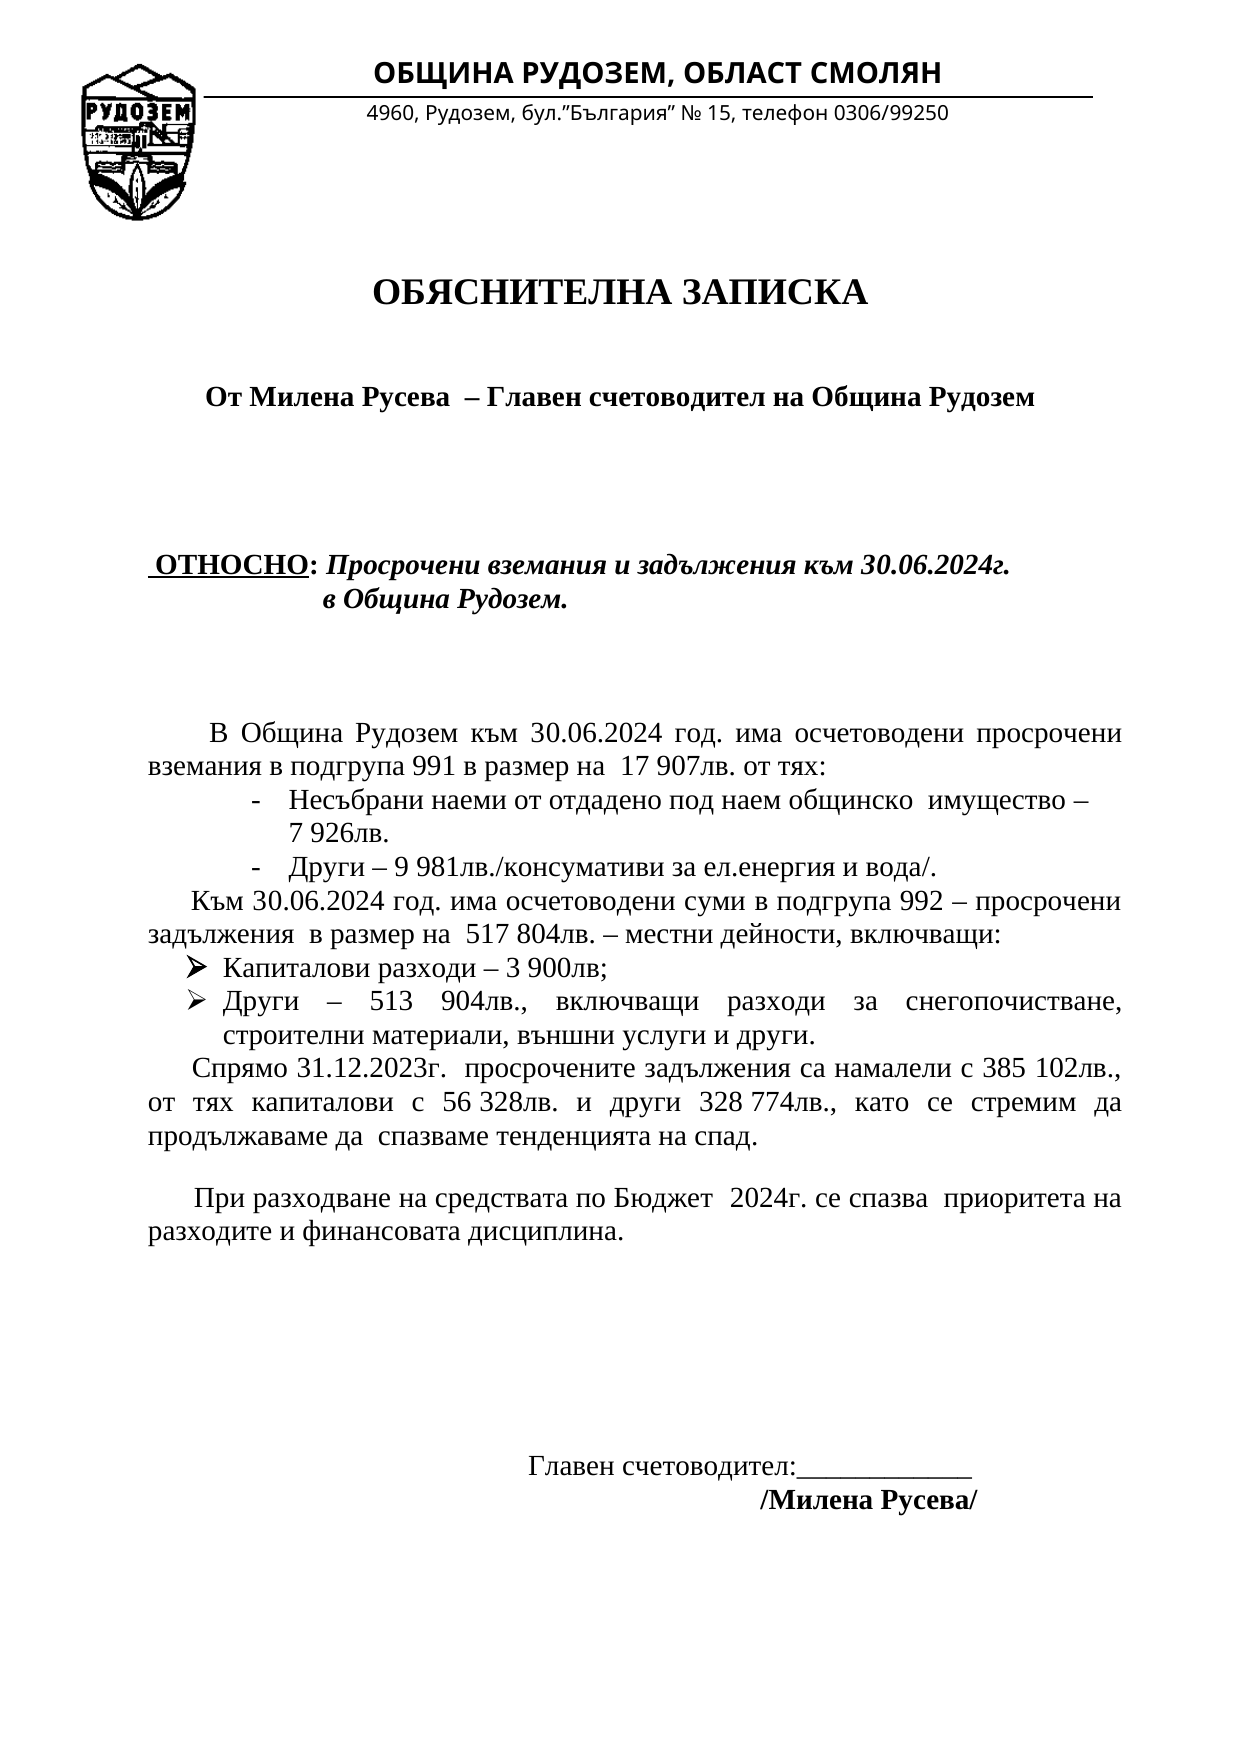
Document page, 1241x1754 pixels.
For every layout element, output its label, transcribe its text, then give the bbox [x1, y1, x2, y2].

picture [72, 55, 204, 224]
text В Община Рудозем към 30.06.2024 год. има осчетоводени просрочени вземания в подгрупа 991 в размер на 17 907лв. от тях: [148, 715, 1123, 782]
list Капиталови разходи – 3 900лв; [185, 950, 1123, 983]
list Несъбрани наеми от отдадено под наем общинско имущество – [251, 782, 1123, 816]
text 7 926лв. [288, 816, 1123, 849]
list Други – 9 981лв./консумативи за ел.енергия и вода/. [251, 849, 1123, 883]
text в Община Рудозем. [148, 581, 1123, 614]
text ОБЯСНИТЕЛНА ЗАПИСКА [148, 269, 1093, 312]
text 4960, Рудозем, бул.”България” № 15, телефон 0306/99250 [204, 98, 1093, 126]
text ОТНОСНО: Просрочени вземания и задължения към 30.06.2024г. [148, 547, 1123, 581]
text Спрямо 31.12.2023г. просрочените задължения са намалели с 385 102лв., от тях капиталови с 56 328лв. и други 328 774лв., като се стремим да продължаваме да спазваме тенденцията на спад. [148, 1051, 1123, 1151]
text /Милeна Русeва/ [148, 1482, 1123, 1515]
text При разходване на средствата по Бюджет 2024г. се спазва приоритета на разходите и финансовата дисциплина. [148, 1180, 1123, 1247]
text ОБЩИНА РУДОЗЕМ, ОБЛАСТ СМОЛЯН [148, 52, 1093, 96]
text От Милена Русева – Главен счетоводител на Община Рудозем [148, 379, 1093, 413]
text Главен счетоводител:____________ [185, 1448, 1123, 1482]
text Към 30.06.2024 год. има осчетоводени суми в подгрупа 992 – просрочени задължения в размер на 517 804лв. – местни дейности, включващи: [148, 883, 1123, 950]
list Други – 513 904лв., включващи разходи за снегопочистване, строителни материали, външни услуги и други. [185, 983, 1123, 1051]
